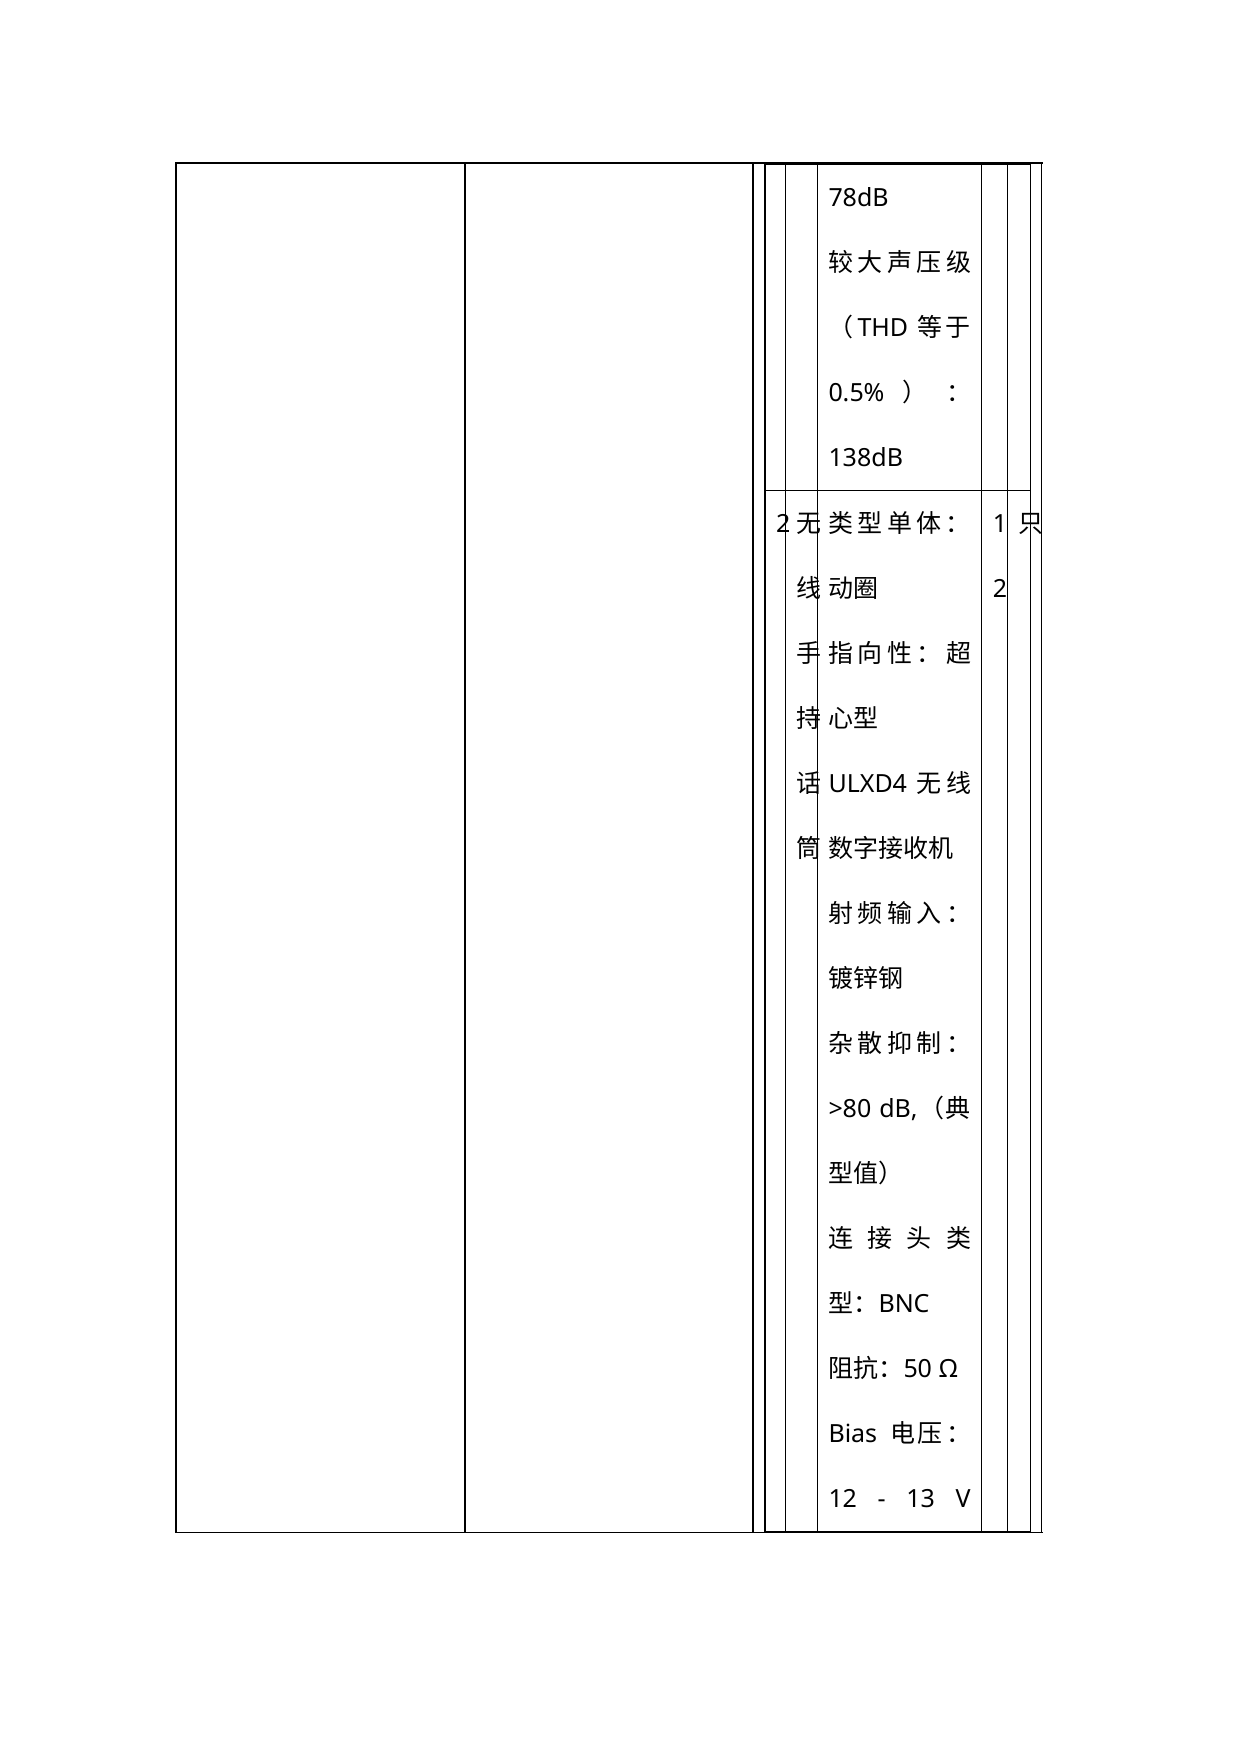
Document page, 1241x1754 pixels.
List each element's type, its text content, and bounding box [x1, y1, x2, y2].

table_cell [818, 491, 981, 1531]
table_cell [982, 491, 1007, 1531]
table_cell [1008, 165, 1030, 490]
table_cell [177, 164, 464, 1532]
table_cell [982, 165, 1007, 490]
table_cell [766, 491, 785, 1531]
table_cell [1008, 491, 1030, 1531]
table_cell 4 [466, 164, 752, 1532]
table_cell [818, 165, 981, 490]
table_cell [786, 491, 817, 1531]
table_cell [766, 165, 785, 490]
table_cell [754, 164, 764, 1532]
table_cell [1031, 164, 1041, 1532]
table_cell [786, 165, 817, 490]
